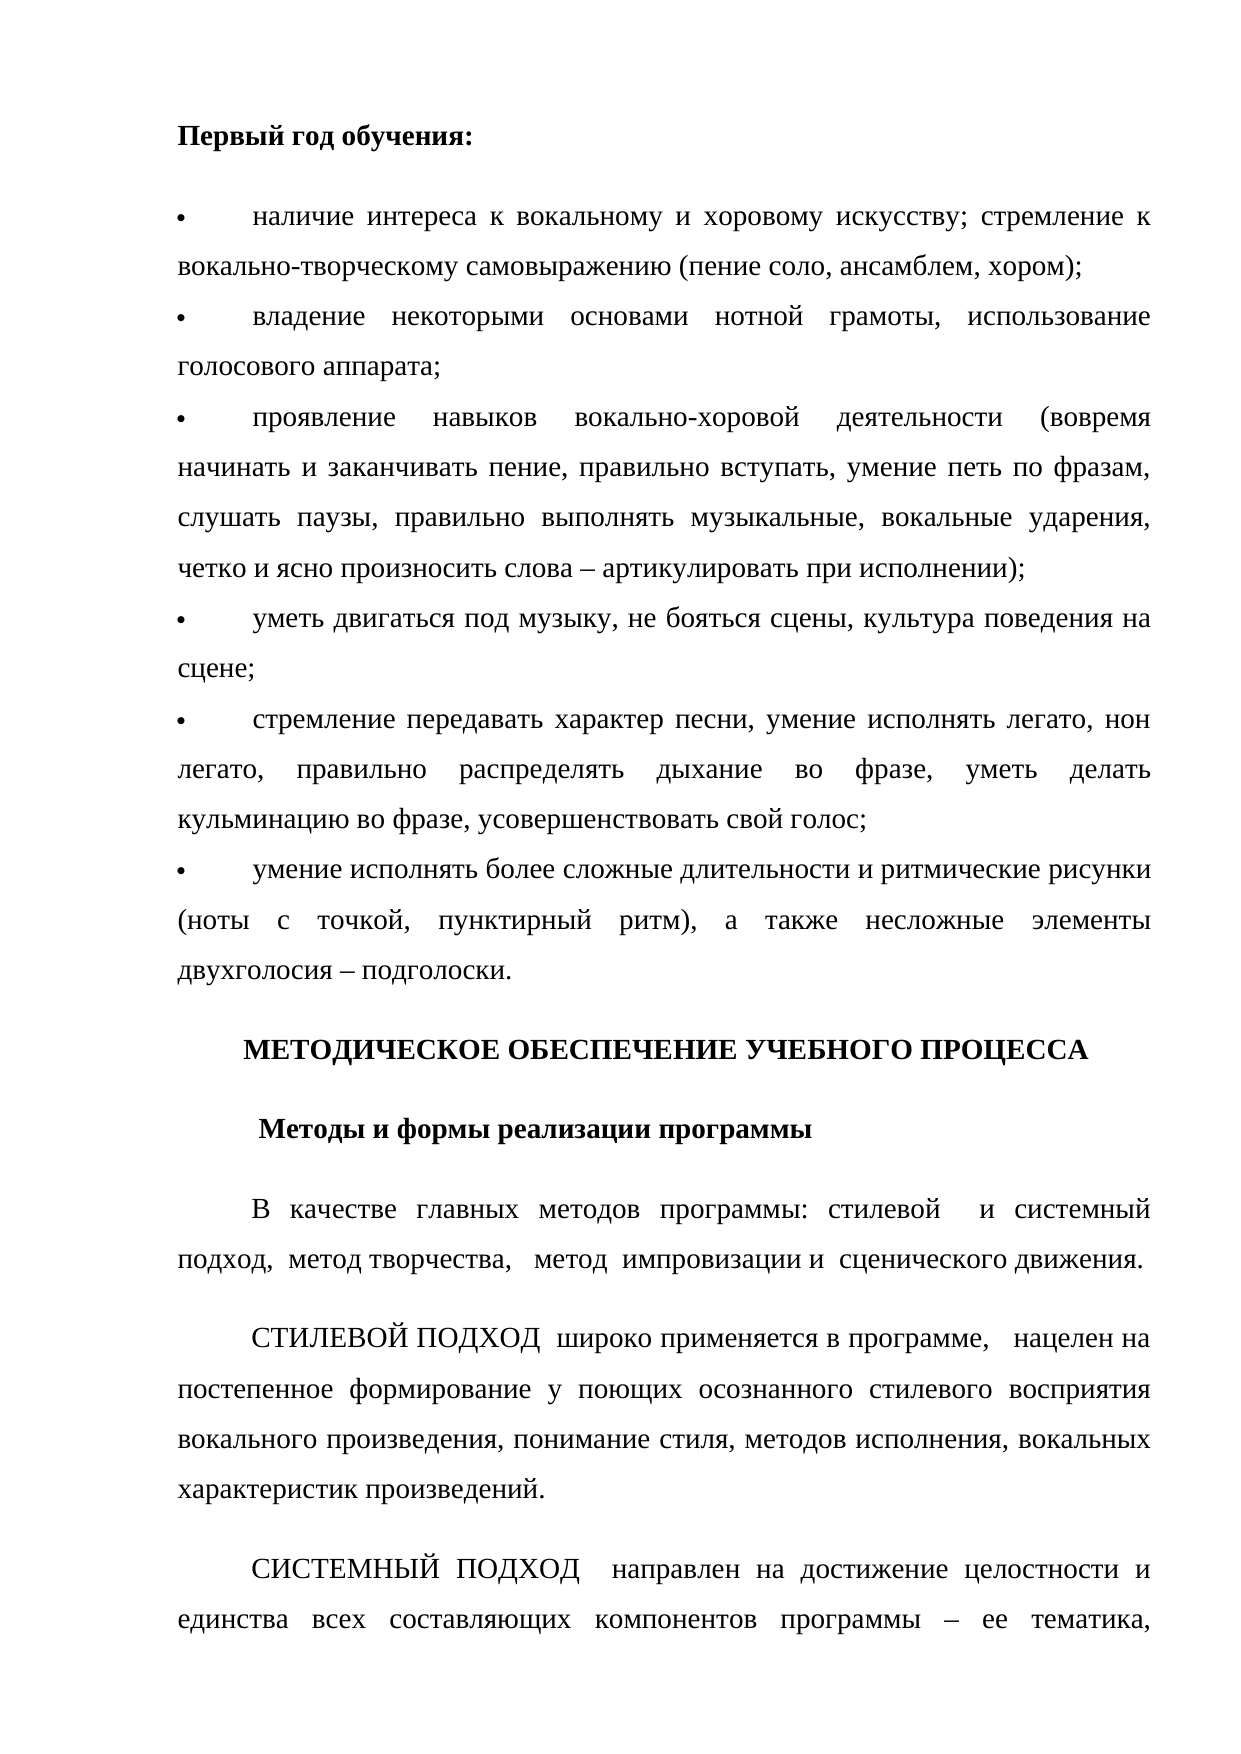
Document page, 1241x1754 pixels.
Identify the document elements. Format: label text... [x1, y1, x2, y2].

list стремление передавать характер песни, умение исполнять легато, нон легато, правильно распределять дыхание во фразе, уметь делать кульминацию во фразе, усовершенствовать свой голос; [177, 701, 1152, 835]
text Методы и формы реализации программы [177, 1111, 1152, 1145]
list проявление навыков вокально-хоровой деятельности (вовремя начинать и заканчивать пение, правильно вступать, умение петь по фразам, слушать паузы, правильно выполнять музыкальные, вокальные ударения, четко и ясно произносить слова – артикулировать при исполнении); [177, 399, 1152, 583]
list умение исполнять более сложные длительности и ритмические рисунки (ноты с точкой, пунктирный ритм), а также несложные элементы двухголосия – подголоски. [177, 852, 1152, 986]
text СТИЛЕВОЙ ПОДХОД широко применяется в программе, нацелен на постепенное формирование у поющих осознанного стилевого восприятия вокального произведения, понимание стиля, методов исполнения, вокальных характеристик произведений. [177, 1321, 1152, 1505]
list уметь двигаться под музыку, не бояться сцены, культура поведения на сцене; [177, 600, 1152, 684]
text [177, 1551, 1152, 1635]
text МЕТОДИЧЕСКОЕ ОБЕСПЕЧЕНИЕ УЧЕБНОГО ПРОЦЕССА [192, 1032, 1152, 1065]
text В качестве главных методов программы: стилевой и системный подход, метод творчества, метод импровизации и сценического движения. [177, 1191, 1152, 1274]
list владение некоторыми основами нотной грамоты, использование голосового аппарата; [177, 298, 1152, 382]
list наличие интереса к вокальному и хоровому искусству; стремление к вокально-творческому самовыражению (пение соло, ансамблем, хором); [177, 198, 1152, 281]
text Первый год обучения: [177, 118, 1152, 152]
